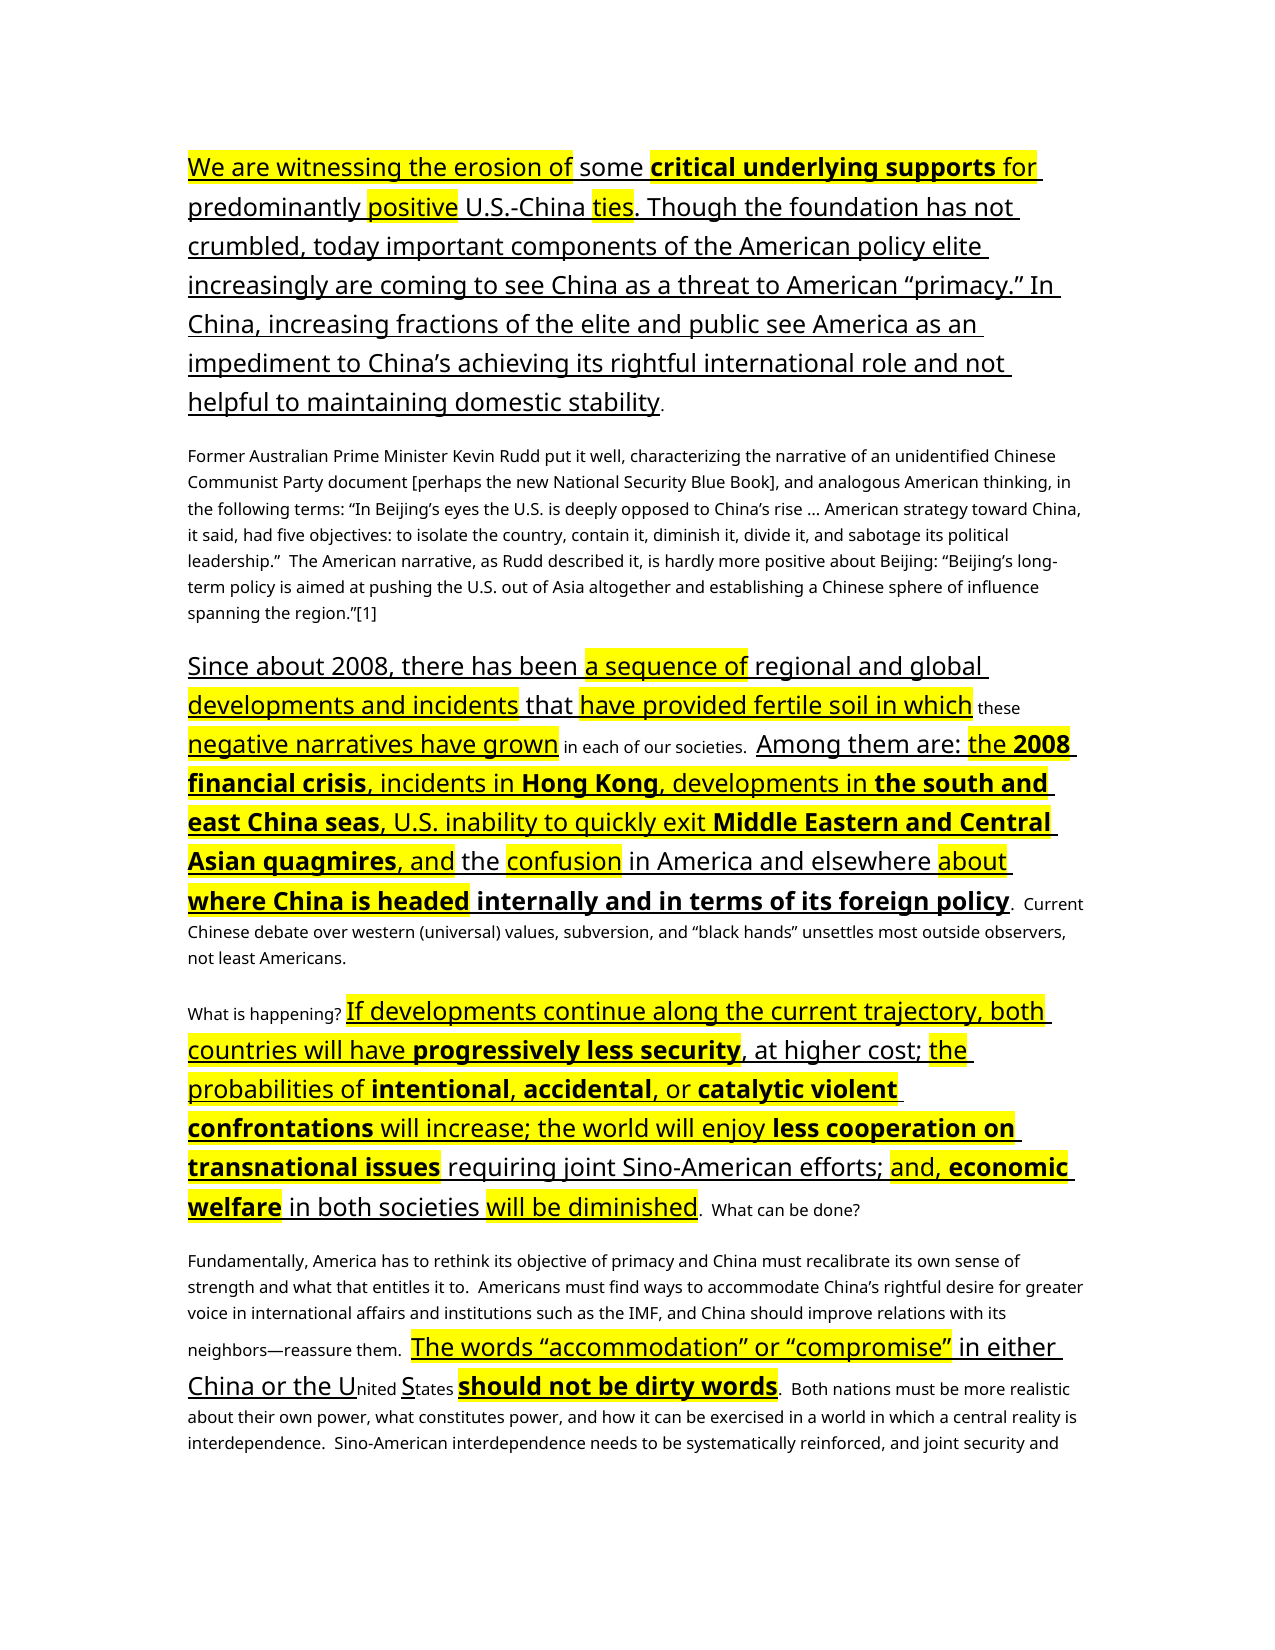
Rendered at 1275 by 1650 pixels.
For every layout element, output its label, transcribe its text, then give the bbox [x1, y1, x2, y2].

text Since about 2008, there has been a sequence of regional and global developments and incidents that have provided fertile soil in which these negative narratives have grown in each of our societies. Among them are: the 2008 financial crisis, incidents in Hong Kong, developments in the south and east China seas, U.S. inability to quickly exit Middle Eastern and Central Asian quagmires, and the confusion in America and elsewhere about where China is headed internally and in terms of its foreign policy. Current Chinese debate over western (universal) values, subversion, and “black hands” unsettles most outside observers, not least Americans. [187, 648, 1087, 969]
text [187, 1249, 1087, 1454]
text Former Australian Prime Minister Kevin Rudd put it well, characterizing the narrative of an unidentified Chinese Communist Party document [perhaps the new National Security Blue Book], and analogous American thinking, in the following terms: “In Beijing’s eyes the U.S. is deeply opposed to China’s rise … American strategy toward China, it said, had five objectives: to isolate the country, contain it, diminish it, divide it, and sabotage its political leadership.” The American narrative, as Rudd described it, is hardly more positive about Beijing: “Beijing’s long-term policy is aimed at pushing the U.S. out of Asia altogether and establishing a Chinese sphere of influence spanning the region.”[1] [187, 445, 1087, 624]
text What is happening? If developments continue along the current trajectory, both countries will have progressively less security, at higher cost; the probabilities of intentional, accidental, or catalytic violent confrontations will increase; the world will enjoy less cooperation on transnational issues requiring joint Sino-American efforts; and, economic welfare in both societies will be diminished. What can be done? [187, 993, 1087, 1223]
text We are witnessing the erosion of some critical underlying supports for predominantly positive U.S.-China ties. Though the foundation has not crumbled, today important components of the American policy elite increasingly are coming to see China as a threat to American “primacy.” In China, increasing fractions of the elite and public see America as an impediment to China’s achieving its rightful international role and not helpful to maintaining domestic stability. [187, 150, 1087, 419]
